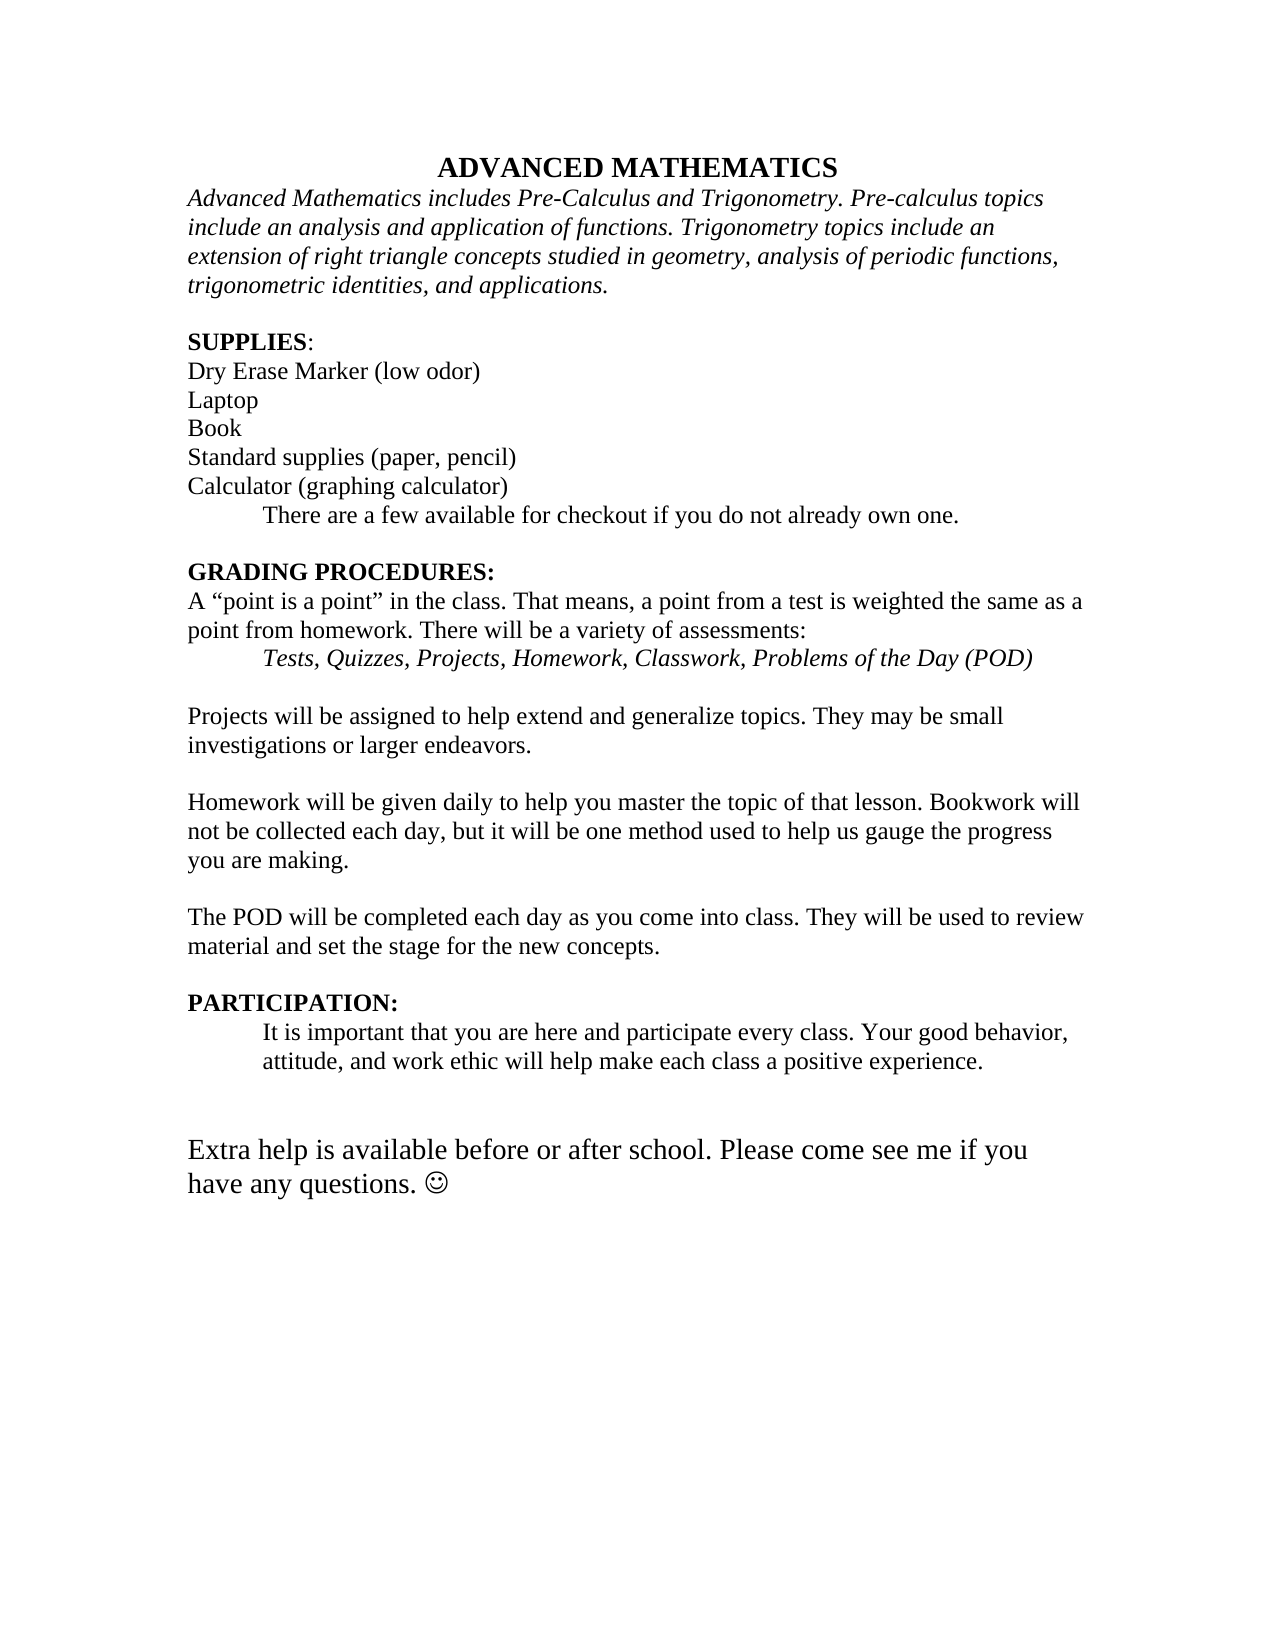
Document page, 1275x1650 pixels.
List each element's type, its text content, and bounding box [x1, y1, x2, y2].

text Projects will be assigned to help extend and generalize topics. They may be small investigations or larger endeavors. [187, 701, 1087, 758]
text Dry Erase Marker (low odor) [187, 356, 1087, 385]
text Participation: [187, 988, 1087, 1017]
text The POD will be completed each day as you come into class. They will be used to review material and set the stage for the new concepts. [187, 902, 1087, 960]
text Laptop [187, 385, 1087, 413]
text There are a few available for checkout if you do not already own one. [187, 500, 1087, 528]
text Extra help is available before or after school. Please come see me if you have any questions. [187, 1132, 1087, 1199]
text Advanced Mathematics includes Pre-Calculus and Trigonometry. Pre-calculus topics include an analysis and application of functions. Trigonometry topics include an extension of right triangle concepts studied in geometry, analysis of periodic functions, trigonometric identities, and applications. [187, 183, 1087, 298]
title Advanced Mathematics [187, 150, 1087, 183]
text Grading Procedures: [187, 557, 1087, 586]
text A “point is a point” in the class. That means, a point from a test is weighted the same as a point from homework. There will be a variety of assessments: [187, 586, 1087, 643]
text Calculator (graphing calculator) [187, 471, 1087, 500]
text Supplies: [187, 327, 1087, 356]
text It is important that you are here and participate every class. Your good behavior, attitude, and work ethic will help make each class a positive experience. [262, 1017, 1087, 1075]
text Standard supplies (paper, pencil) [187, 442, 1087, 471]
text Homework will be given daily to help you master the topic of that lesson. Bookwork will not be collected each day, but it will be one method used to help us gauge the progress you are making. [187, 787, 1087, 873]
text Book [187, 413, 1087, 442]
text Tests, Quizzes, Projects, Homework, Classwork, Problems of the Day (POD) [187, 643, 1087, 672]
